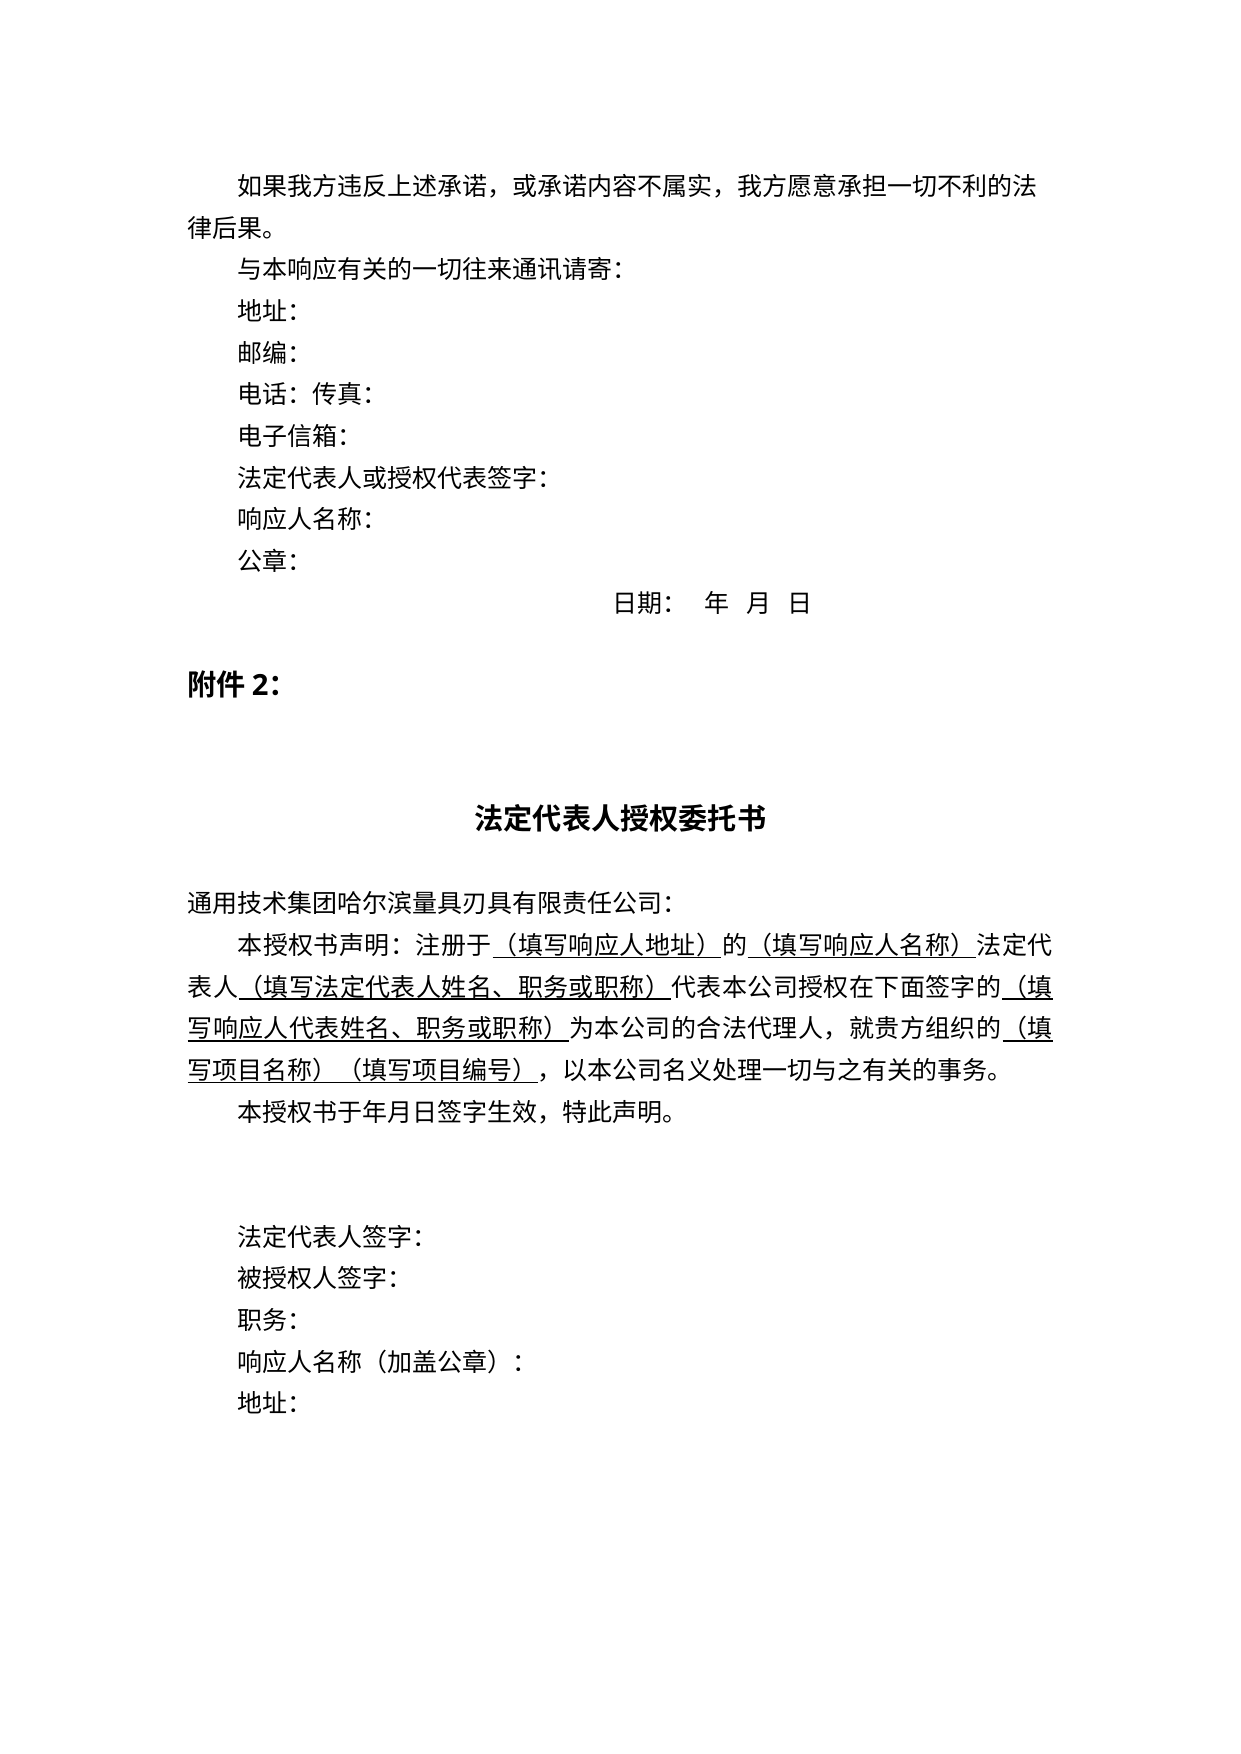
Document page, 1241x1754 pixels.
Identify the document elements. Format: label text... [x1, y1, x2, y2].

text 日期： 年 月 日 [187, 579, 1009, 620]
text 公章： [187, 537, 1053, 579]
text 地址： [187, 1379, 1053, 1421]
text 地址： [187, 287, 1053, 329]
text 如果我方违反上述承诺，或承诺内容不属实，我方愿意承担一切不利的法律后果。 [187, 162, 1053, 245]
text 与本响应有关的一切往来通讯请寄： [187, 245, 1053, 287]
text 法定代表人或授权代表签字： [187, 454, 1053, 495]
text 本授权书于年月日签字生效，特此声明。 [187, 1088, 1053, 1129]
text 本授权书声明：注册于（填写响应人地址）的（填写响应人名称）法定代表人（填写法定代表人姓名、职务或职称）代表本公司授权在下面签字的（填写响应人代表姓名、职务或职称）为本公司的合法代理人，就贵方组织的（填写项目名称）（填写项目编号），以本公司名义处理一切与之有关的事务。 [187, 921, 1053, 1088]
text 电话：传真： [187, 370, 1053, 412]
text 法定代表人授权委托书 [187, 796, 1053, 838]
text 被授权人签字： [187, 1254, 1053, 1296]
text 法定代表人签字： [187, 1213, 1053, 1254]
text 职务： [187, 1296, 1053, 1338]
text 通用技术集团哈尔滨量具刃具有限责任公司： [187, 879, 1053, 921]
text 电子信箱： [187, 412, 1053, 454]
text 附件2： [187, 662, 1053, 704]
text 响应人名称： [187, 495, 1053, 537]
text 响应人名称（加盖公章）： [187, 1338, 1053, 1379]
text 邮编： [187, 329, 1053, 370]
